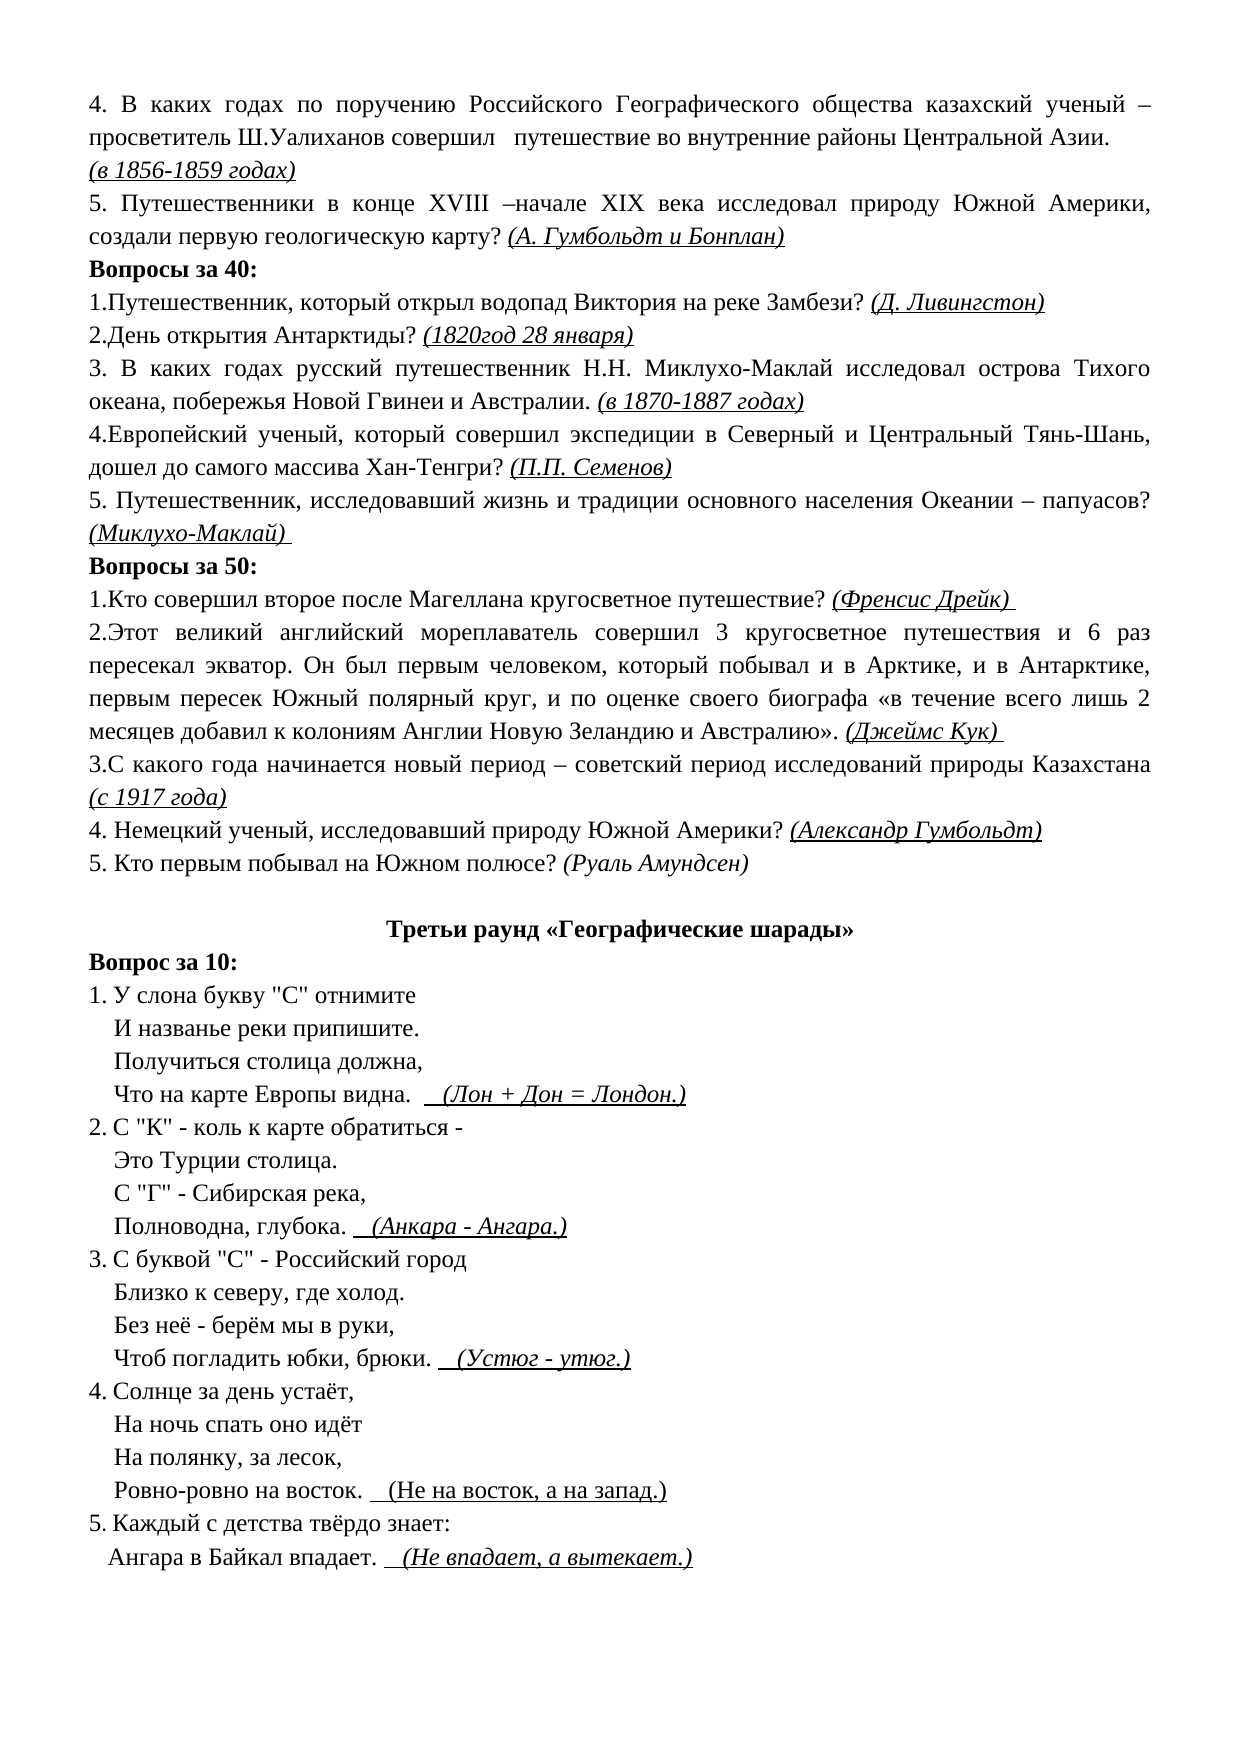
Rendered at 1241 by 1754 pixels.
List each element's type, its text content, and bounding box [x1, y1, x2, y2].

text Что на карте Европы видна. (Лон + Дон = Лондон.) [89, 1079, 1152, 1108]
text 5. Путешественник, исследовавший жизнь и традиции основного населения Океании – папуасов? (Миклухо-Маклай) [89, 485, 1152, 547]
text 4. В каких годах по поручению Российского Географического общества казахский ученый – просветитель Ш.Уалиханов совершил путешествие во внутренние районы Центральной Азии. [89, 89, 1152, 150]
text 3. С буквой "С" - Российский город [89, 1244, 1152, 1273]
text С "Г" - Сибирская река, [89, 1178, 1152, 1207]
text Вопрос за 10: [89, 947, 1152, 976]
text И названье реки припишите. [89, 1013, 1152, 1042]
text 2.День открытия Антарктиды? (1820год 28 января) [89, 320, 1152, 348]
text 2.Этот великий английский мореплаватель совершил 3 кругосветное путешествия и 6 раз пересекал экватор. Он был первым человеком, который побывал и в Арктике, и в Антарктике, первым пересек Южный полярный круг, и по оценке своего биографа «в течение всего лишь 2 месяцев добавил к колониям Англии Новую Зеландию и Австралию». (Джеймс Кук) [89, 617, 1152, 745]
text 4.Европейский ученый, который совершил экспедиции в Северный и Центральный Тянь-Шань, дошел до самого массива Хан-Тенгри? (П.П. Семенов) [89, 419, 1152, 481]
text 4. Немецкий ученый, исследовавший природу Южной Америки? (Александр Гумбольдт) [89, 815, 1152, 844]
text 3. В каких годах русский путешественник Н.Н. Миклухо-Маклай исследовал острова Тихого океана, побережья Новой Гвинеи и Австралии. (в 1870-1887 годах) [89, 353, 1152, 414]
text Чтоб погладить юбки, брюки. (Устюг - утюг.) [89, 1343, 1152, 1372]
text 1.Кто совершил второе после Магеллана кругосветное путешествие? (Френсис Дрейк) [89, 584, 1152, 613]
text 5. Кто первым побывал на Южном полюсе? (Руаль Амундсен) [89, 848, 1152, 877]
text Вопросы за 40: [89, 254, 1152, 282]
text 2. С "К" - коль к карте обратиться - [89, 1112, 1152, 1141]
text Получиться столица должна, [89, 1046, 1152, 1075]
text 4. Солнце за день устаёт, [89, 1376, 1152, 1405]
text Третьи раунд «Географические шарады» [89, 914, 1152, 943]
text Близко к северу, где холод. [89, 1277, 1152, 1306]
text (в 1856-1859 годах) [89, 155, 1152, 183]
text 1.Путешественник, который открыл водопад Виктория на реке Замбези? (Д. Ливингстон) [89, 287, 1152, 316]
text Вопросы за 50: [89, 551, 1152, 580]
text На полянку, за лесок, [89, 1442, 1152, 1471]
text Ангара в Байкал впадает. (Не впадает, а вытекает.) [89, 1542, 1152, 1571]
text 5. Путешественники в конце XVIII –начале XIX века исследовал природу Южной Америки, создали первую геологическую карту? (А. Гумбольдт и Бонплан) [89, 188, 1152, 249]
text Ровно-ровно на восток. (Не на восток, а на запад.) [89, 1476, 1152, 1504]
text 5. Каждый с детства твёрдо знает: [89, 1508, 1152, 1538]
text Это Турции столица. [89, 1145, 1152, 1174]
text 1. У слона букву "С" отнимите [89, 980, 1152, 1009]
text На ночь спать оно идёт [89, 1409, 1152, 1438]
text Полноводна, глубока. (Анкара - Ангара.) [89, 1211, 1152, 1240]
text 3.С какого года начинается новый период – советский период исследований природы Казахстана (с 1917 года) [89, 749, 1152, 811]
text Без неё - берём мы в руки, [89, 1310, 1152, 1339]
